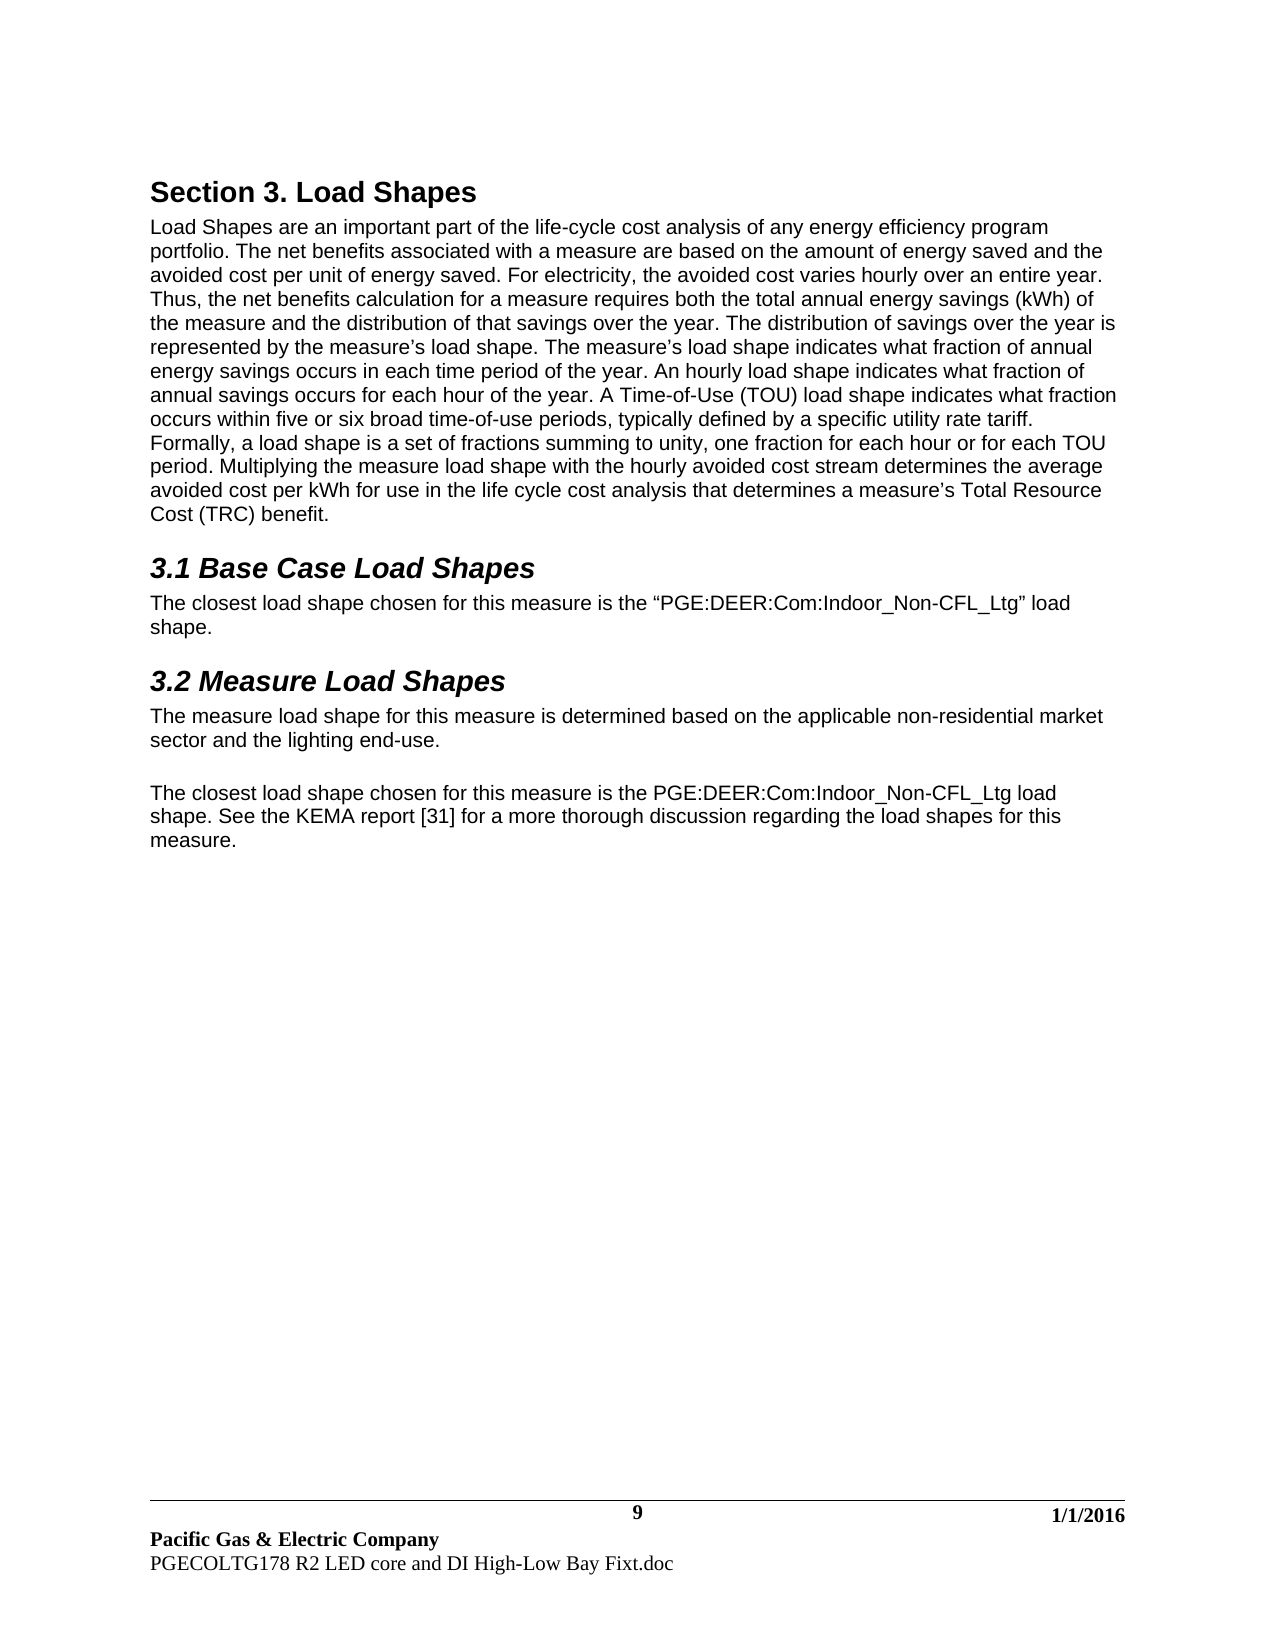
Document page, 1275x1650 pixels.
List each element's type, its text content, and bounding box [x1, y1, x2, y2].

subtitle 3.2 Measure Load Shapes [150, 664, 1125, 697]
text The closest load shape chosen for this measure is the “PGE:DEER:Com:Indoor_Non-CFL_Ltg” load shape. [150, 591, 1125, 639]
text The measure load shape for this measure is determined based on the applicable non-residential market sector and the lighting end-use. [150, 704, 1125, 752]
text The closest load shape chosen for this measure is the PGE:DEER:Com:Indoor_Non-CFL_Ltg load shape. See the KEMA report [31] for a more thorough discussion regarding the load shapes for this measure. [150, 780, 1125, 852]
subtitle 3.1 Base Case Load Shapes [150, 551, 1125, 585]
subtitle Section 3. Load Shapes [150, 175, 1125, 208]
text Load Shapes are an important part of the life-cycle cost analysis of any energy efficiency program portfolio. The net benefits associated with a measure are based on the amount of energy saved and the avoided cost per unit of energy saved. For electricity, the avoided cost varies hourly over an entire year. Thus, the net benefits calculation for a measure requires both the total annual energy savings (kWh) of the measure and the distribution of that savings over the year. The distribution of savings over the year is represented by the measure’s load shape. The measure’s load shape indicates what fraction of annual energy savings occurs in each time period of the year. An hourly load shape indicates what fraction of annual savings occurs for each hour of the year. A Time-of-Use (TOU) load shape indicates what fraction occurs within five or six broad time-of-use periods, typically defined by a specific utility rate tariff. Formally, a load shape is a set of fractions summing to unity, one fraction for each hour or for each TOU period. Multiplying the measure load shape with the hourly avoided cost stream determines the average avoided cost per kWh for use in the life cycle cost analysis that determines a measure’s Total Resource Cost (TRC) benefit. [150, 215, 1125, 526]
